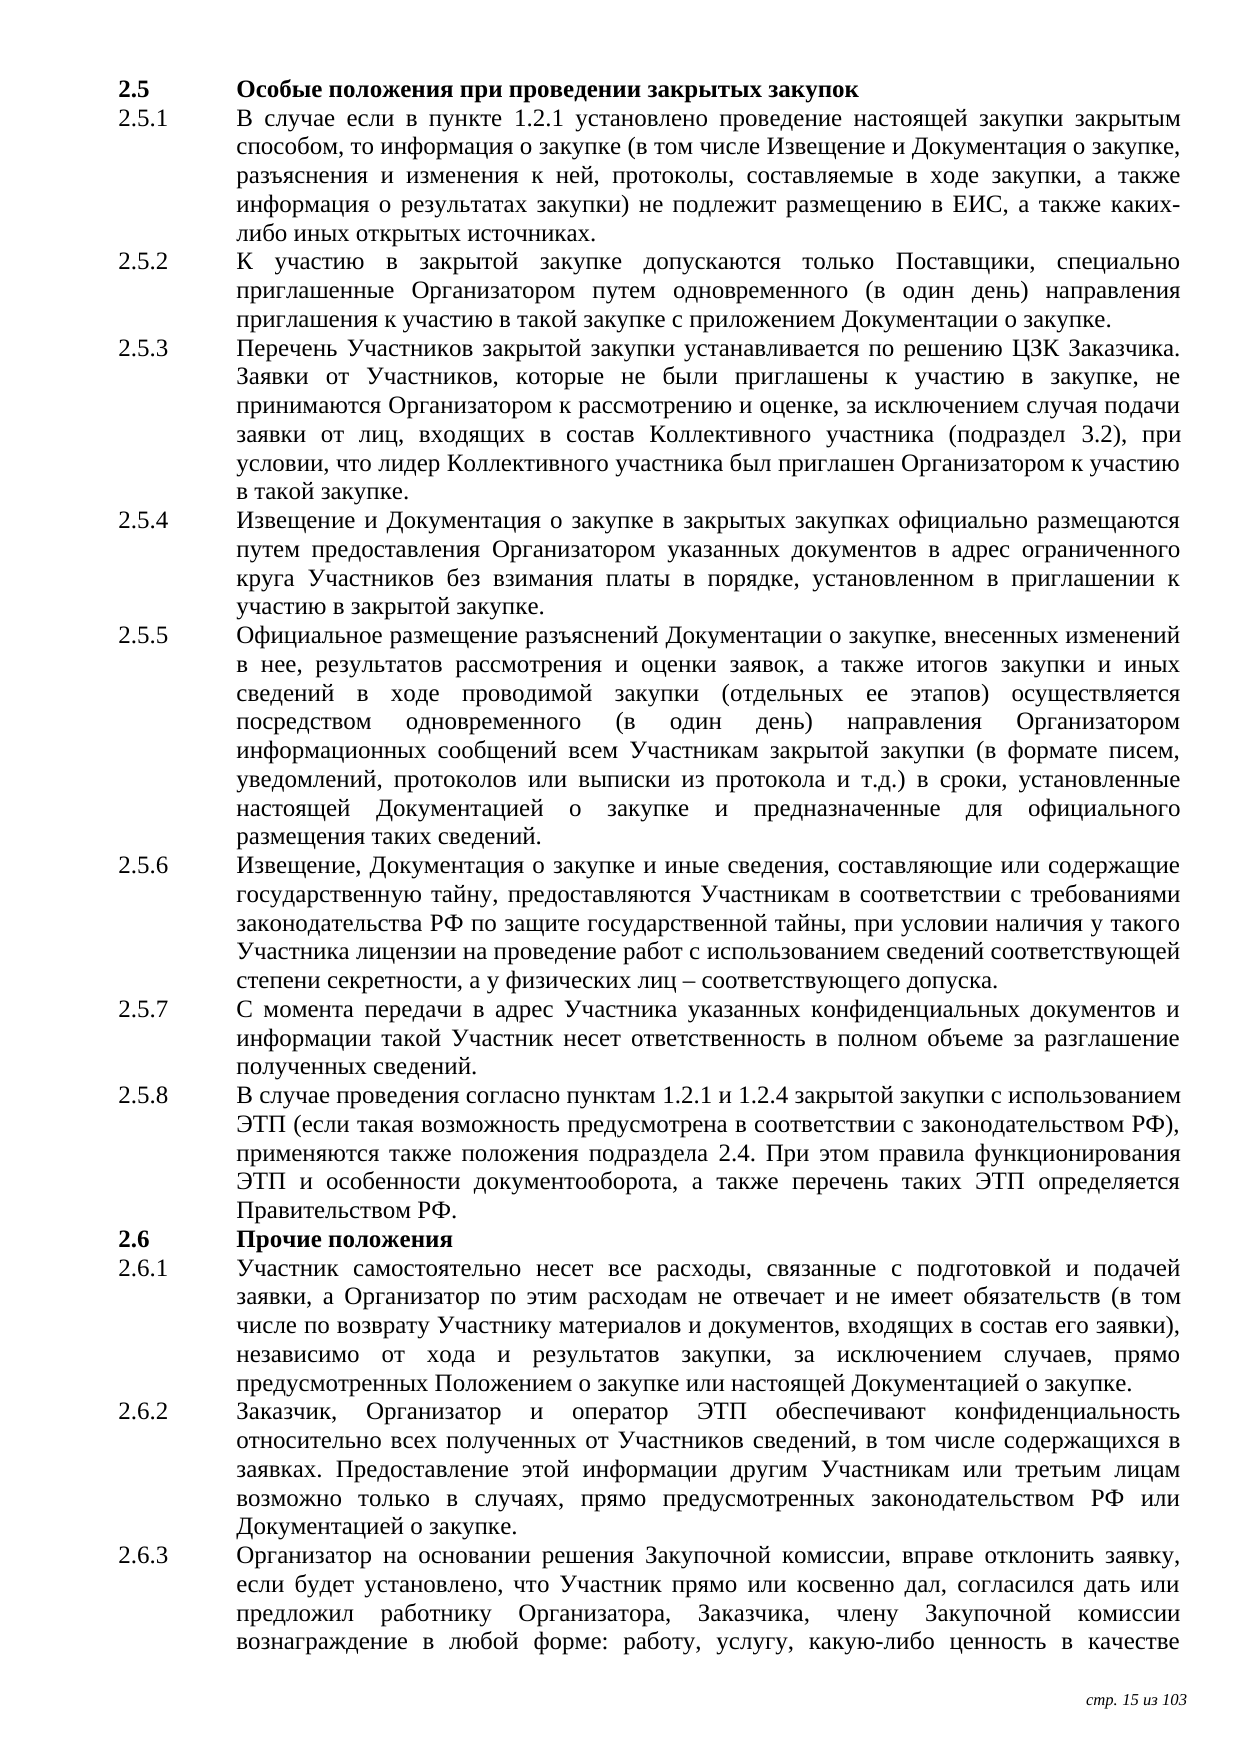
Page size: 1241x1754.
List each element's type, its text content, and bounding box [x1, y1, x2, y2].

subtitle Особые положения при проведении закрытых закупок [118, 74, 1181, 103]
text В случае если в пункте 1.2.1 установлено проведение настоящей закупки закрытым способом, то информация о закупке (в том числе Извещение и Документация о закупке, разъяснения и изменения к ней, протоколы, составляемые в ходе закупки, а также информация о результатах закупки) не подлежит размещению в ЕИС, а также каких-либо иных открытых источниках. [118, 103, 1181, 246]
text Участник самостоятельно несет все расходы, связанные с подготовкой и подачей заявки, а Организатор по этим расходам не отвечает и не имеет обязательств (в том числе по возврату Участнику материалов и документов, входящих в состав его заявки), независимо от хода и результатов закупки, за исключением случаев, прямо предусмотренных Положением о закупке или настоящей Документацией о закупке. [118, 1253, 1181, 1396]
text Извещение, Документация о закупке и иные сведения, составляющие или содержащие государственную тайну, предоставляются Участникам в соответствии с требованиями законодательства РФ по защите государственной тайны, при условии наличия у такого Участника лицензии на проведение работ с использованием сведений соответствующей степени секретности, а у физических лиц – соответствующего допуска. [118, 850, 1181, 994]
text С момента передачи в адрес Участника указанных конфиденциальных документов и информации такой Участник несет ответственность в полном объеме за разглашение полученных сведений. [118, 994, 1181, 1080]
text Официальное размещение разъяснений Документации о закупке, внесенных изменений в нее, результатов рассмотрения и оценки заявок, а также итогов закупки и иных сведений в ходе проводимой закупки (отдельных ее этапов) осуществляется посредством одновременного (в один день) направления Организатором информационных сообщений всем Участникам закрытой закупки (в формате писем, уведомлений, протоколов или выписки из протокола и т.д.) в сроки, установленные настоящей Документацией о закупке и предназначенные для официального размещения таких сведений. [118, 620, 1181, 850]
text Извещение и Документация о закупке в закрытых закупках официально размещаются путем предоставления Организатором указанных документов в адрес ограниченного круга Участников без взимания платы в порядке, установленном в приглашении к участию в закрытой закупке. [118, 505, 1181, 620]
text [118, 1540, 1181, 1655]
text Заказчик, Организатор и оператор ЭТП обеспечивают конфиденциальность относительно всех полученных от Участников сведений, в том числе содержащихся в заявках. Предоставление этой информации другим Участникам или третьим лицам возможно только в случаях, прямо предусмотренных законодательством РФ или Документацией о закупке. [118, 1396, 1181, 1540]
text К участию в закрытой закупке допускаются только Поставщики, специально приглашенные Организатором путем одновременного (в один день) направления приглашения к участию в такой закупке с приложением Документации о закупке. [118, 246, 1181, 333]
text В случае проведения согласно пунктам 1.2.1 и 1.2.4 закрытой закупки с использованием ЭТП (если такая возможность предусмотрена в соответствии с законодательством РФ), применяются также положения подраздела 2.4. При этом правила функционирования ЭТП и особенности документооборота, а также перечень таких ЭТП определяется Правительством РФ. [118, 1080, 1181, 1224]
text Перечень Участников закрытой закупки устанавливается по решению ЦЗК Заказчика. Заявки от Участников, которые не были приглашены к участию в закупке, не принимаются Организатором к рассмотрению и оценке, за исключением случая подачи заявки от лиц, входящих в состав Коллективного участника (подраздел 3.2), при условии, что лидер Коллективного участника был приглашен Организатором к участию в такой закупке. [118, 333, 1181, 505]
subtitle Прочие положения [118, 1224, 1181, 1253]
